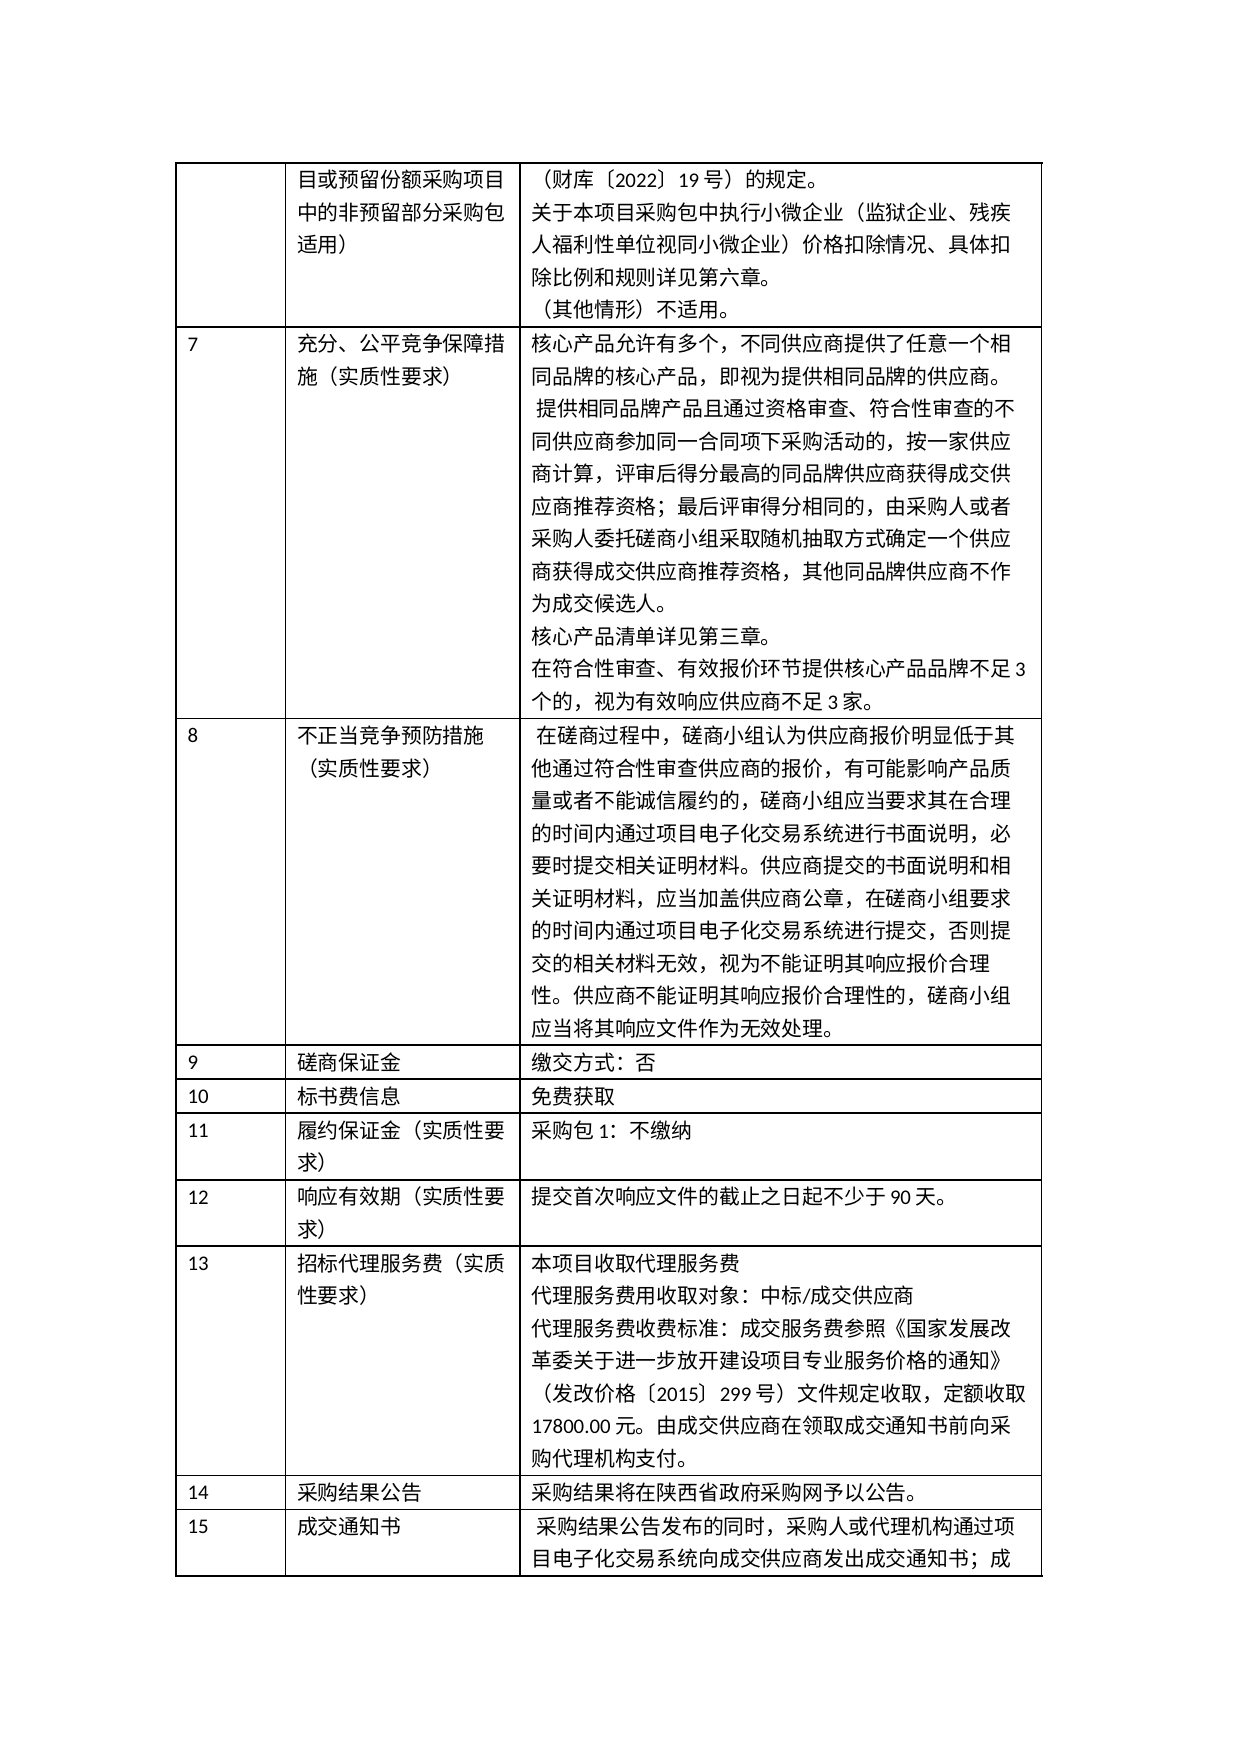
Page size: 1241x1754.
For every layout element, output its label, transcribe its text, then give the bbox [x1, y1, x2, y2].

table_cell 磋商保证金 [286, 1046, 519, 1078]
table_cell 响应有效期（实质性要求） [286, 1181, 519, 1245]
table_cell 免费获取 [521, 1080, 1041, 1112]
table_cell 6 [177, 164, 285, 326]
table_cell 采购结果公告 [286, 1476, 519, 1508]
table_cell 成交通知书 [286, 1510, 519, 1575]
table_cell 充分、公平竞争保障措施（实质性要求） [286, 328, 519, 718]
table_cell 12 [177, 1181, 285, 1245]
table_cell 7 [177, 328, 285, 718]
table_cell 采购结果将在陕西省政府采购网予以公告。 [521, 1476, 1041, 1508]
table_cell 14 [177, 1476, 285, 1508]
table_cell 缴交方式：否 [521, 1046, 1041, 1078]
table_cell 本项目收取代理服务费 代理服务费用收取对象：中标/成交供应商 代理服务费收费标准：成交服务费参照《国家发展改革委关于进一步放开建设项目专业服务价格的通知》（发改价格〔2015〕299号）文件规定收取，定额收取17800.00元。由成交供应商在领取成交通知书前向采购代理机构支付。 [521, 1247, 1041, 1474]
table_cell 采购包1：不缴纳 [521, 1114, 1041, 1179]
table_cell 10 [177, 1080, 285, 1112]
table_cell 9 [177, 1046, 285, 1078]
table_cell 在磋商过程中，磋商小组认为供应商报价明显低于其他通过符合性审查供应商的报价，有可能影响产品质量或者不能诚信履约的，磋商小组应当要求其在合理的时间内通过项目电子化交易系统进行书面说明，必要时提交相关证明材料。供应商提交的书面说明和相关证明材料，应当加盖供应商公章，在磋商小组要求的时间内通过项目电子化交易系统进行提交，否则提交的相关材料无效，视为不能证明其响应报价合理性。供应商不能证明其响应报价合理性的，磋商小组应当将其响应文件作为无效处理。 [521, 719, 1041, 1044]
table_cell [286, 164, 519, 326]
table_cell 13 [177, 1247, 285, 1474]
table_cell 招标代理服务费（实质性要求） [286, 1247, 519, 1474]
table_cell 提交首次响应文件的截止之日起不少于90天。 [521, 1181, 1041, 1245]
table_cell 履约保证金（实质性要求） [286, 1114, 519, 1179]
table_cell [521, 164, 1041, 326]
table_cell 核心产品允许有多个，不同供应商提供了任意一个相同品牌的核心产品，即视为提供相同品牌的供应商。 提供相同品牌产品且通过资格审查、符合性审查的不同供应商参加同一合同项下采购活动的，按一家供应商计算，评审后得分最高的同品牌供应商获得成交供应商推荐资格；最后评审得分相同的，由采购人或者采购人委托磋商小组采取随机抽取方式确定一个供应商获得成交供应商推荐资格，其他同品牌供应商不作为成交候选人。 核心产品清单详见第三章。 在符合性审查、有效报价环节提供核心产品品牌不足3个的，视为有效响应供应商不足3家。 [521, 328, 1041, 718]
table_cell 11 [177, 1114, 285, 1179]
table_cell 8 [177, 719, 285, 1044]
table_cell 15 [177, 1510, 285, 1575]
table_cell 不正当竞争预防措施（实质性要求） [286, 719, 519, 1044]
table_cell 标书费信息 [286, 1080, 519, 1112]
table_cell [521, 1510, 1041, 1575]
